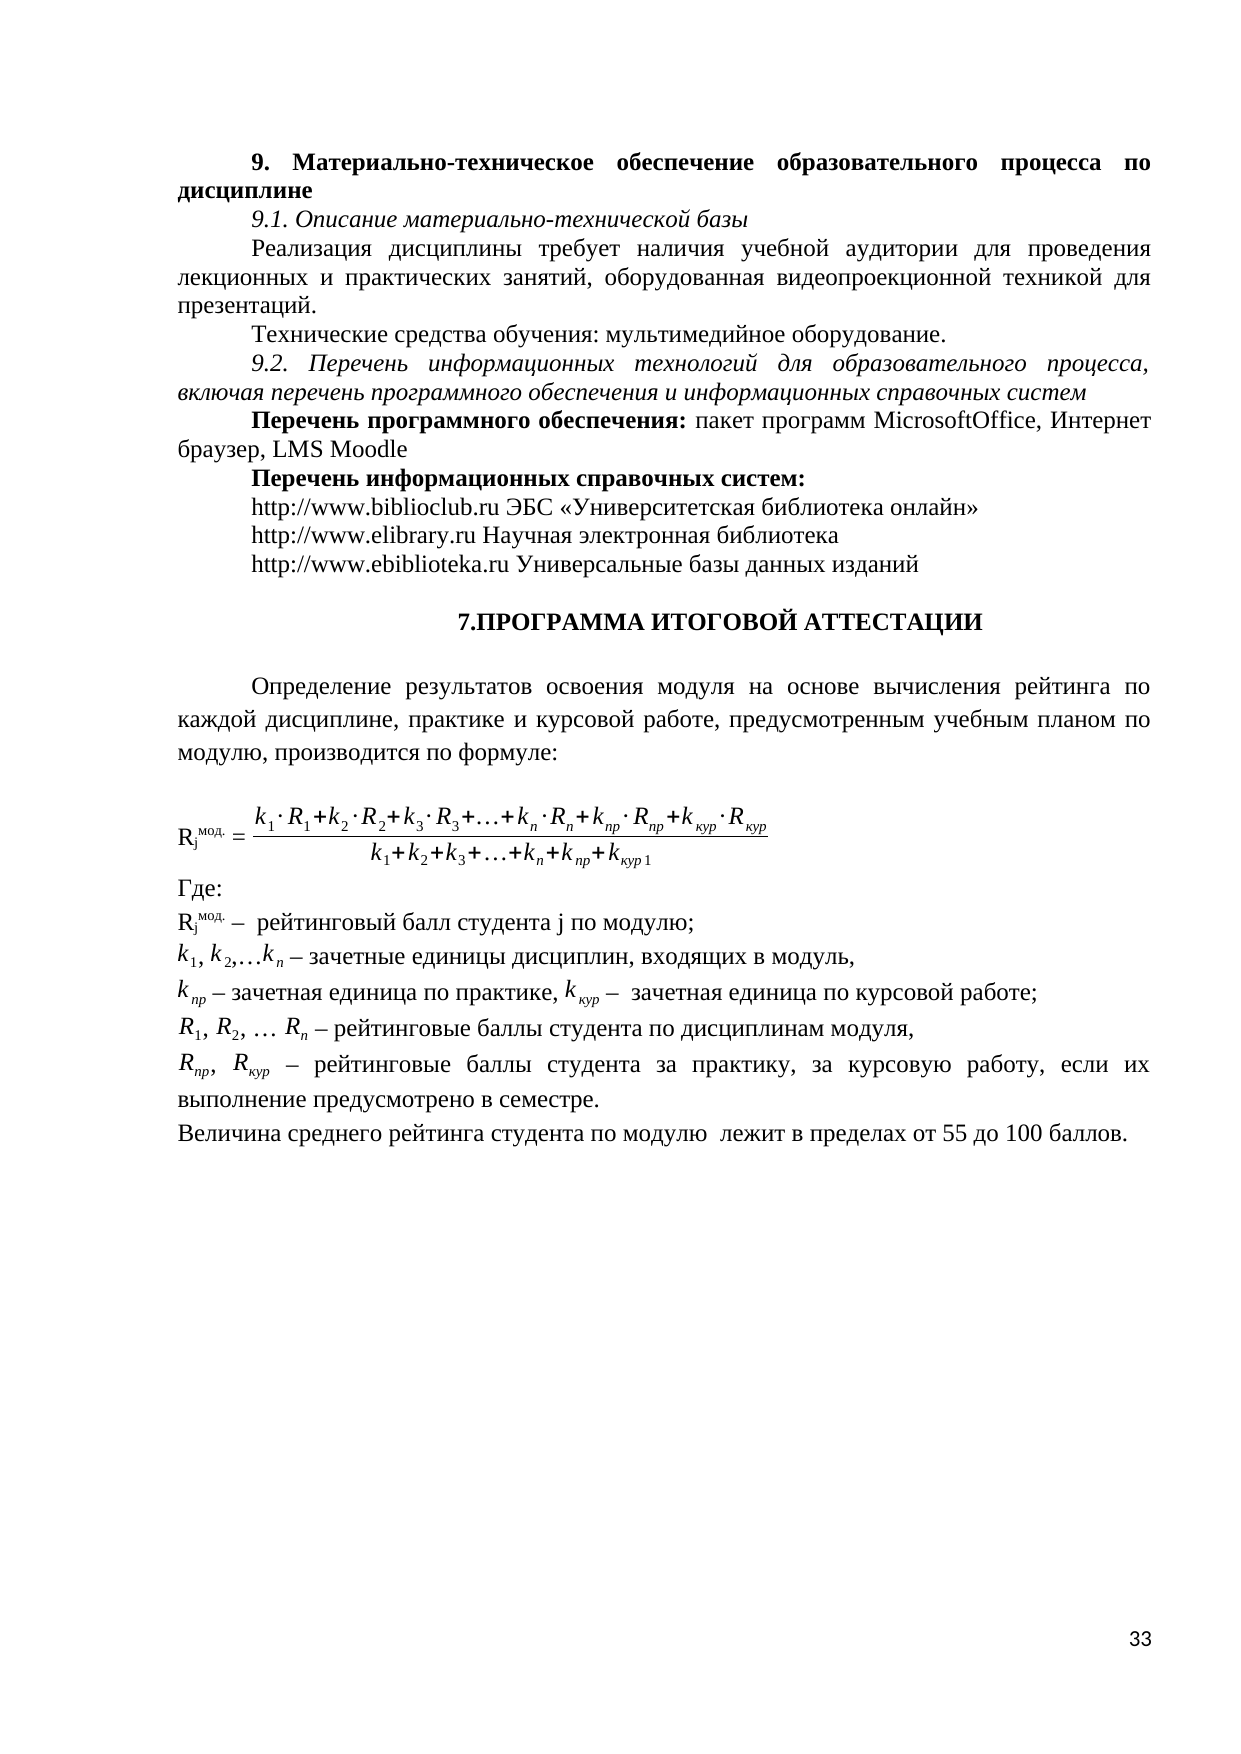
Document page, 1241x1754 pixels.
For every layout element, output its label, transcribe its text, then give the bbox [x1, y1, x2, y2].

text Перечень программного обеспечения: пакет программ MicrosoftOffice, Интернет браузер, LMS Moodle [177, 406, 1152, 463]
text http://www.ebiblioteka.ru Универсальные базы данных изданий [177, 549, 1152, 578]
text , , … – рейтинговые баллы студента по дисциплинам модуля, [177, 1012, 1152, 1044]
text , ,… – зачетные единицы дисциплин, входящих в модуль, [177, 939, 1152, 972]
text Rjмод. = [177, 803, 1152, 869]
text , – рейтинговые баллы студента за практику, за курсовую работу, если их выполнение предусмотрено в семестре. [177, 1048, 1152, 1113]
text Определение результатов освоения модуля на основе вычисления рейтинга по каждой дисциплине, практике и курсовой работе, предусмотренным учебным планом по модулю, производится по формуле: [177, 671, 1152, 766]
text – зачетная единица по практике, – зачетная единица по курсовой работе; [177, 976, 1152, 1008]
text Величина среднего рейтинга студента по модулю лежит в пределах от 55 до 100 баллов. [177, 1118, 1152, 1146]
text Перечень информационных справочных систем: [177, 463, 1152, 492]
text Реализация дисциплины требует наличия учебной аудитории для проведения лекционных и практических занятий, оборудованная видеопроекционной техникой для презентаций. [177, 233, 1152, 319]
text Технические средства обучения: мультимедийное оборудование. [177, 319, 1152, 348]
text http://www.biblioclub.ru ЭБС «Университетская библиотека онлайн» [177, 492, 1152, 521]
text 9.2. Перечень информационных технологий для образовательного процесса, включая перечень программного обеспечения и информационных справочных систем [177, 348, 1152, 406]
text 9. Материально-техническое обеспечение образовательного процесса по дисциплине [177, 147, 1152, 204]
text 7.ПРОГРАММА ИТОГОВОЙ АТТЕСТАЦИИ [288, 607, 1152, 636]
text http://www.elibrary.ru Научная электронная библиотека [177, 521, 1152, 549]
text Rjмод. – рейтинговый балл студента j по модулю; [177, 907, 1152, 935]
text 9.1. Описание материально-технической базы [177, 204, 1152, 233]
text Где: [177, 873, 1152, 902]
